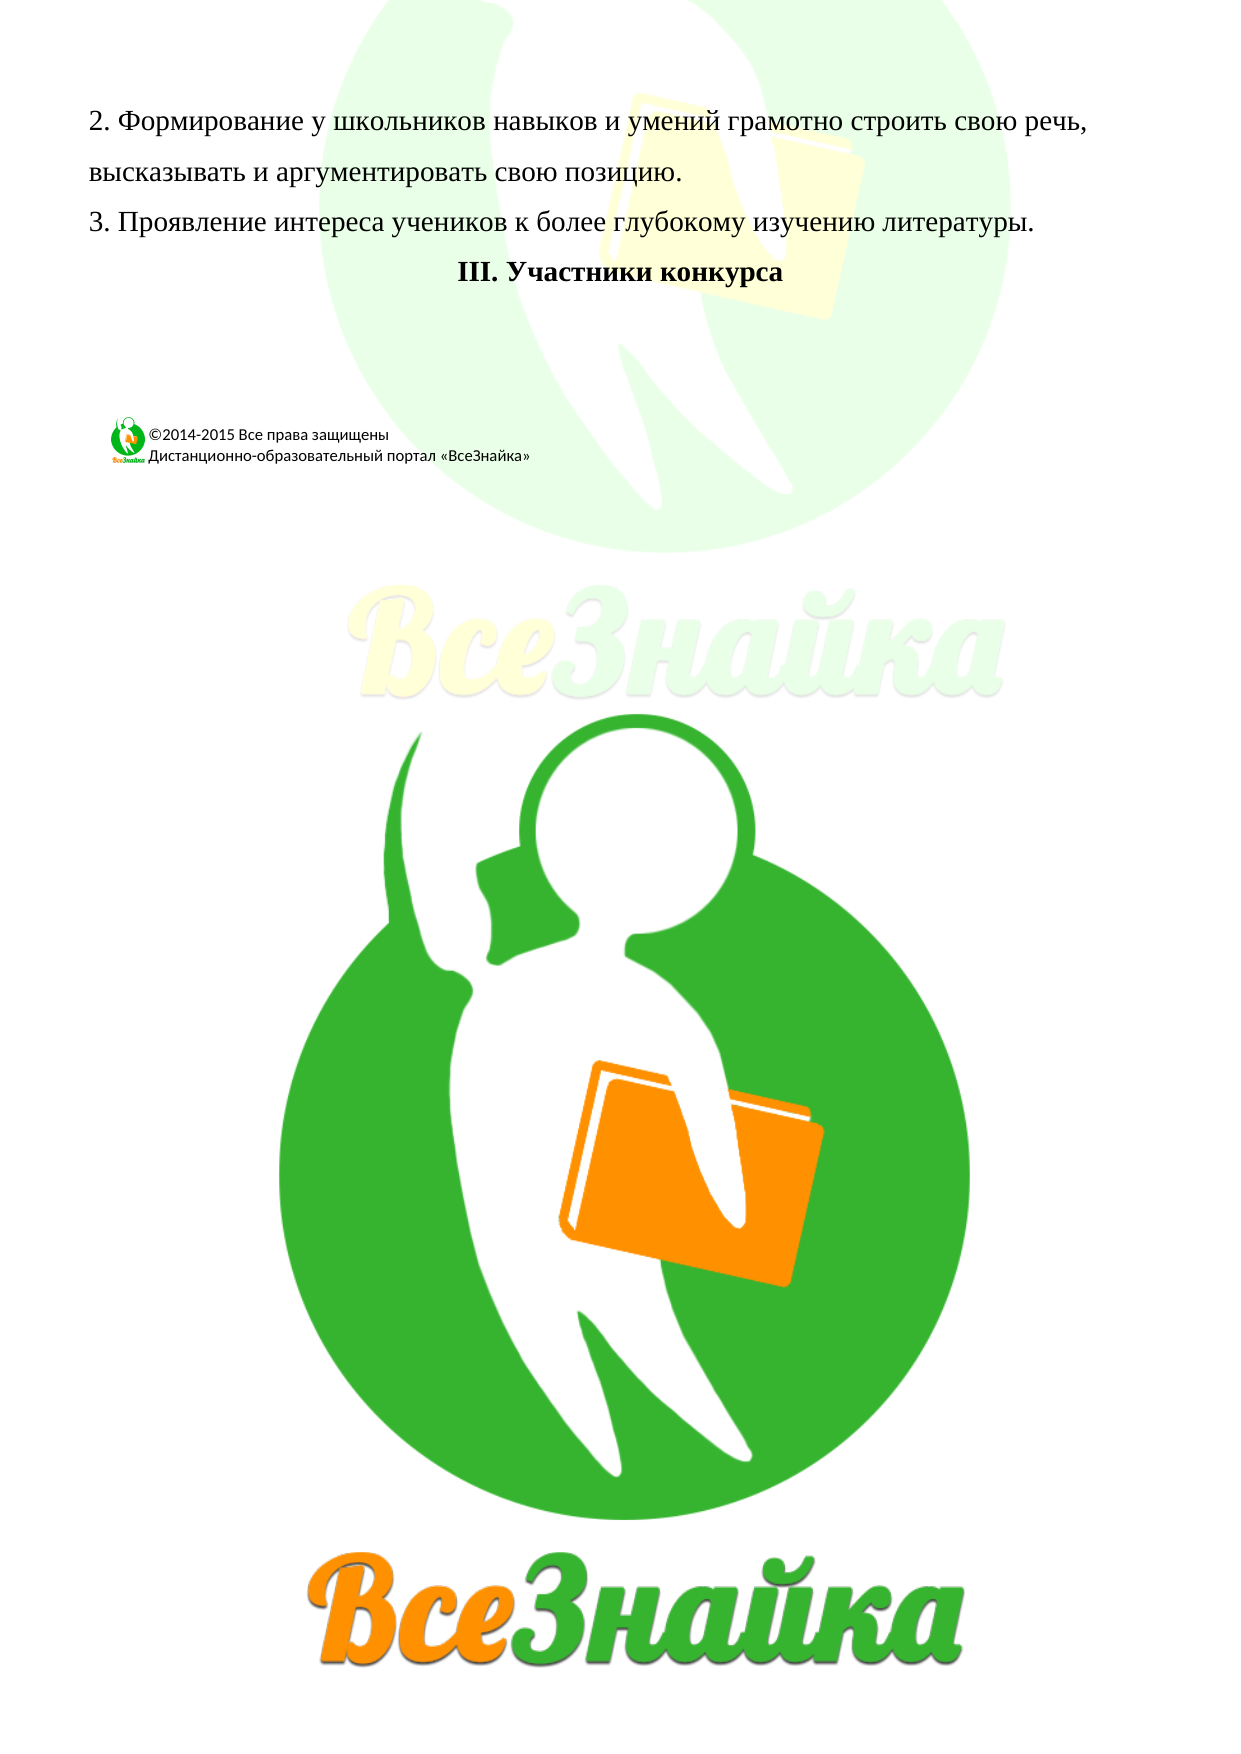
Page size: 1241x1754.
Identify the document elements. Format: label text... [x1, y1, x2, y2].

picture [177, 465, 1071, 1681]
text 3. Проявление интереса учеников к более глубокому изучению литературы. [88, 204, 1152, 237]
text 2. Формирование у школьников навыков и умений грамотно строить свою речь, высказывать и аргументировать свою позицию. [88, 103, 1152, 187]
picture [106, 405, 149, 478]
text III. Участники конкурса [88, 254, 1152, 288]
